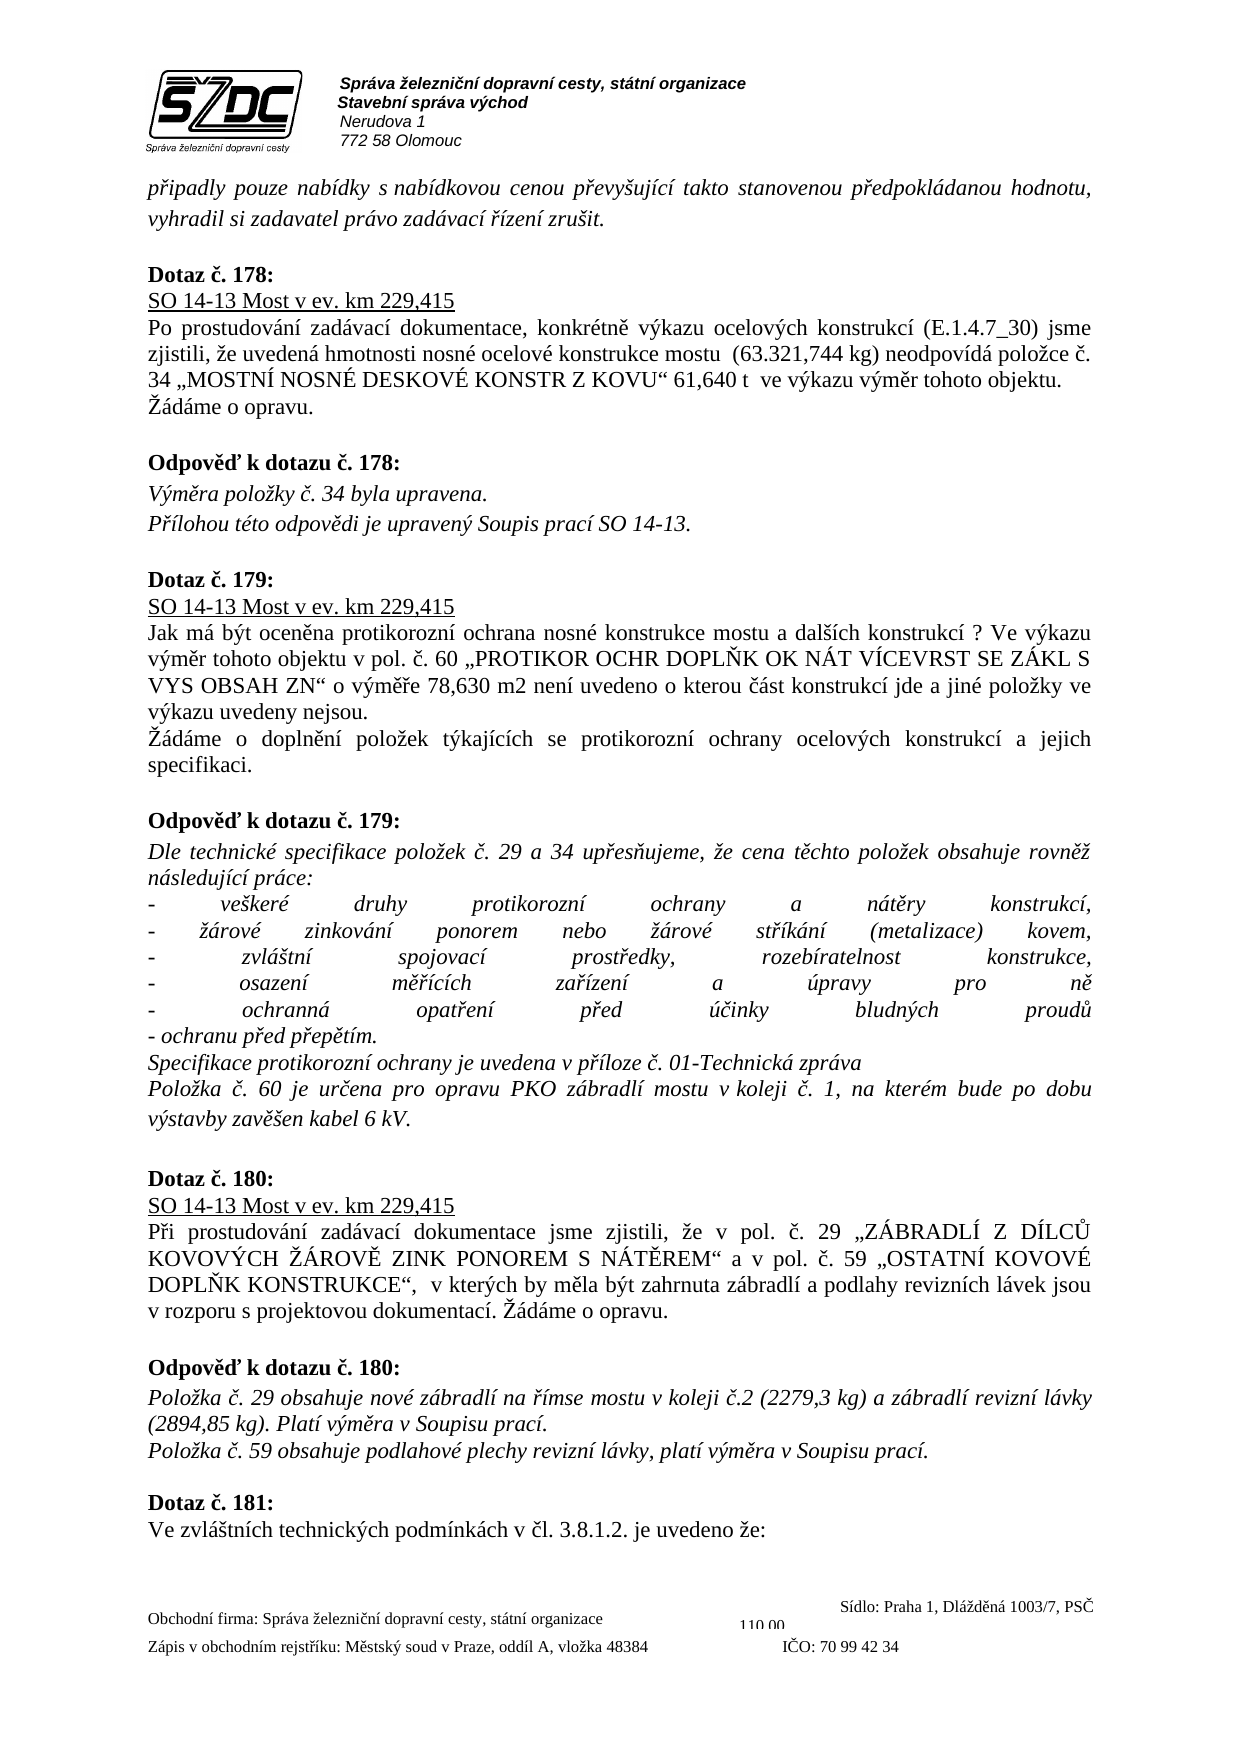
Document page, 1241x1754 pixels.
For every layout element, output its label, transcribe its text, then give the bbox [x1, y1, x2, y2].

text Odpověď k dotazu č. 180: [148, 1354, 1093, 1380]
text Přílohou této odpovědi je upravený Soupis prací SO 14-13. [148, 510, 1093, 536]
picture [145, 69, 303, 153]
text SO 14-13 Most v ev. km 229,415 [148, 1192, 1093, 1218]
text Položka č. 29 obsahuje nové zábradlí na římse mostu v koleji č.2 (2279,3 kg) a zábradlí revizní lávky (2894,85 kg). Platí výměra v Soupisu prací. [148, 1384, 1093, 1437]
text Dotaz č. 178: [148, 261, 1093, 287]
text Po prostudování zadávací dokumentace, konkrétně výkazu ocelových konstrukcí (E.1.4.7_30) jsme zjistili, že uvedená hmotnosti nosné ocelové konstrukce mostu (63.321,744 kg) neodpovídá položce č. 34 „MOSTNÍ NOSNÉ DESKOVÉ KONSTR Z KOVU“ 61,640 t ve výkazu výměr tohoto objektu. [148, 314, 1093, 393]
text SO 14-13 Most v ev. km 229,415 [148, 287, 1093, 314]
text SO 14-13 Most v ev. km 229,415 [148, 593, 1093, 619]
text Dotaz č. 181: [148, 1489, 1093, 1516]
text Ve zvláštních technických podmínkách v čl. 3.8.1.2. je uvedeno že: [148, 1516, 1093, 1542]
text Položka č. 60 je určena pro opravu PKO zábradlí mostu v koleji č. 1, na kterém bude po dobu výstavby zavěšen kabel 6 kV. [148, 1075, 1093, 1131]
text Jak má být oceněna protikorozní ochrana nosné konstrukce mostu a dalších konstrukcí ? Ve výkazu výměr tohoto objektu v pol. č. 60 „PROTIKOR OCHR DOPLŇK OK NÁT VÍCEVRST SE ZÁKL S VYS OBSAH ZN“ o výměře 78,630 m2 není uvedeno o kterou část konstrukcí jde a jiné položky ve výkazu uvedeny nejsou. [148, 619, 1093, 724]
text Při prostudování zadávací dokumentace jsme zjistili, že v pol. č. 29 „ZÁBRADLÍ Z DÍLCŮ KOVOVÝCH ŽÁROVĚ ZINK PONOREM S NÁTĚREM“ a v pol. č. 59 „OSTATNÍ KOVOVÉ DOPLŇK KONSTRUKCE“, v kterých by měla být zahrnuta zábradlí a podlahy revizních lávek jsou v rozporu s projektovou dokumentací. Žádáme o opravu. [148, 1218, 1093, 1324]
text - veškeré druhy protikorozní ochrany a nátěry konstrukcí, - žárové zinkování ponorem nebo žárové stříkání (metalizace) kovem, - zvláštní spojovací prostředky, rozebíratelnost konstrukce, - osazení měřících zařízení a úpravy pro ně - ochranná opatření před účinky bludných proudů - ochranu před přepětím. [148, 890, 1093, 1048]
text Specifikace protikorozní ochrany je uvedena v příloze č. 01-Technická zpráva [148, 1048, 1093, 1075]
text Odpověď k dotazu č. 179: [148, 807, 1093, 834]
text Výměra položky č. 34 byla upravena. [148, 480, 1093, 506]
text Položka č. 59 obsahuje podlahové plechy revizní lávky, platí výměra v Soupisu prací. [148, 1437, 1093, 1463]
text Žádáme o opravu. [148, 393, 1093, 419]
text Dle technické specifikace položek č. 29 a 34 upřesňujeme, že cena těchto položek obsahuje rovněž následující práce: [148, 838, 1093, 890]
text Dotaz č. 180: [148, 1166, 1093, 1192]
text Dotaz č. 179: [148, 566, 1093, 593]
text Žádáme o doplnění položek týkajících se protikorozní ochrany ocelových konstrukcí a jejich specifikaci. [148, 724, 1093, 777]
text Odpověď k dotazu č. 178: [148, 449, 1093, 476]
